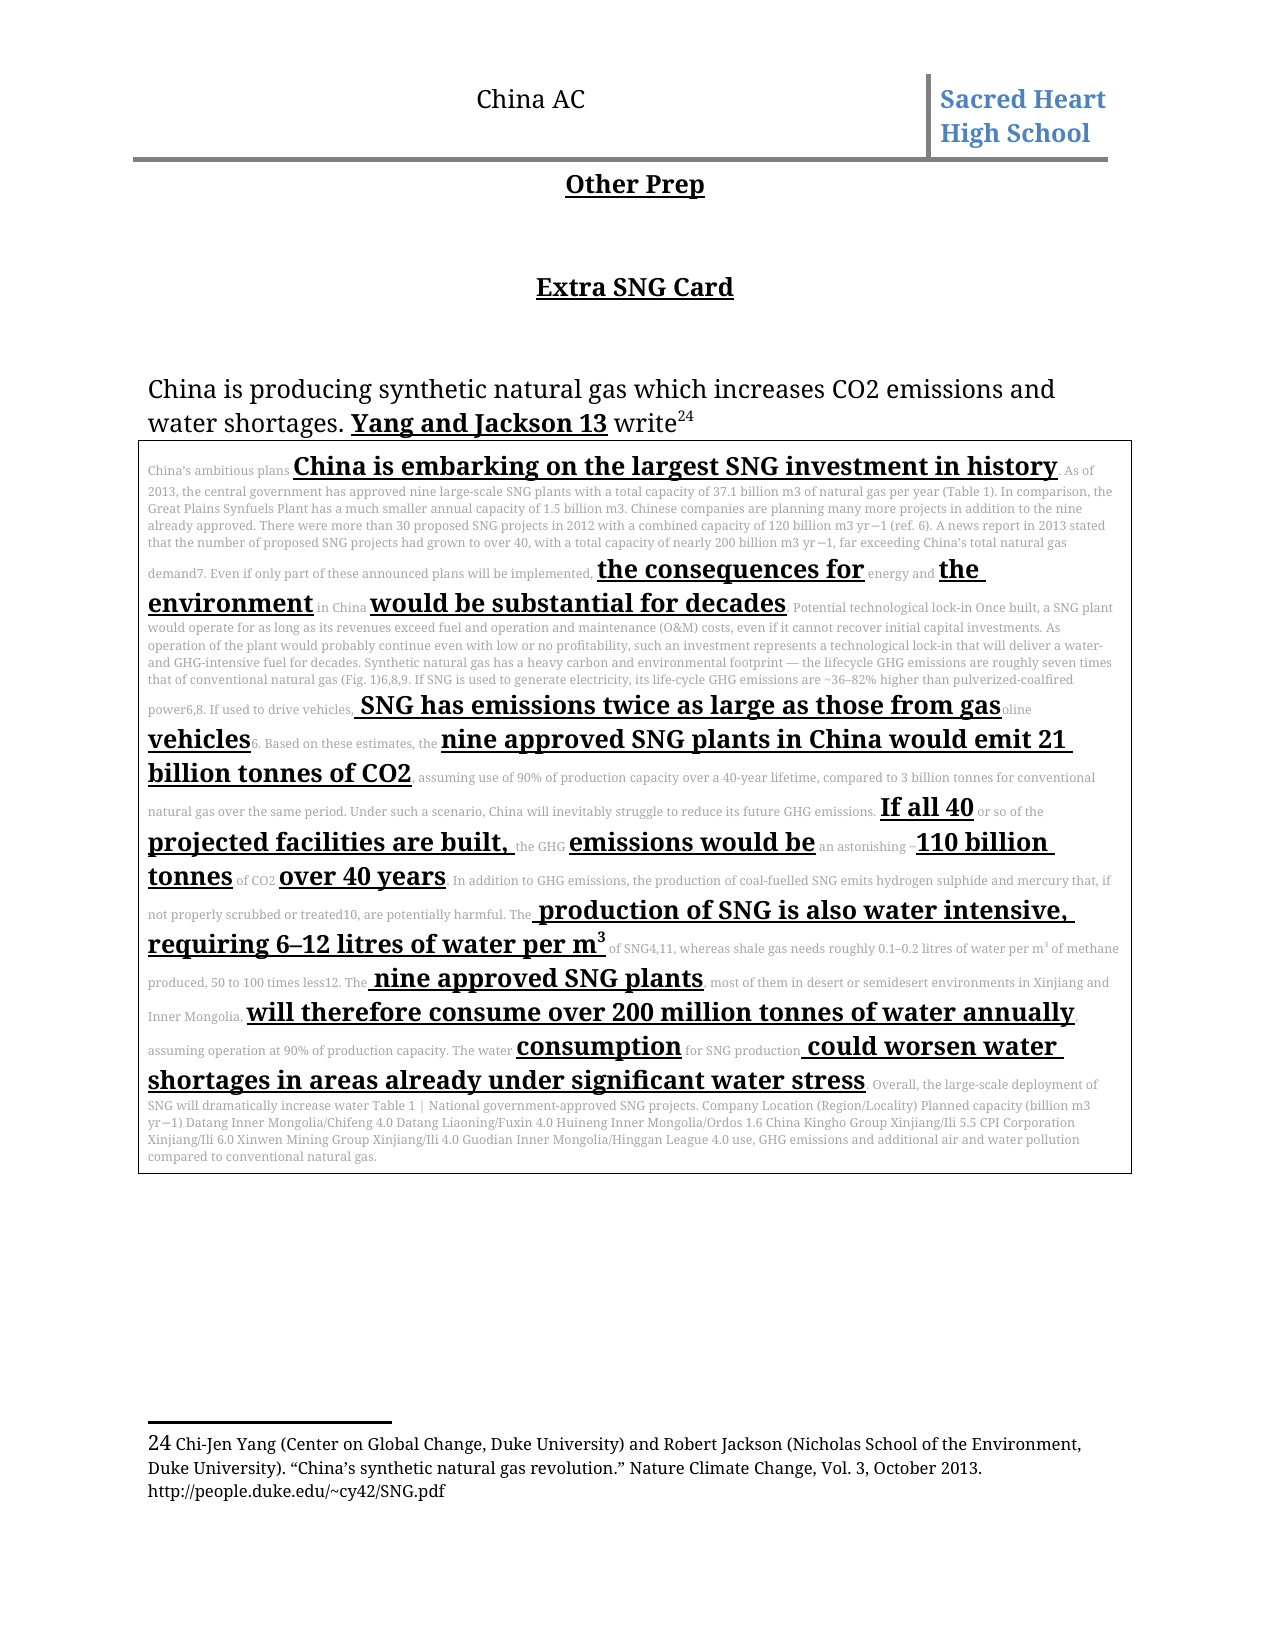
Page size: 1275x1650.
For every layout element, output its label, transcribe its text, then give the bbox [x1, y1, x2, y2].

subtitle Extra SNG Card [148, 269, 1122, 303]
text China’s ambitious plans China is embarking on the largest SNG investment in history. As of 2013, the central government has approved nine large-scale SNG plants with a total capacity of 37.1 billion m3 of natural gas per year (Table 1). In comparison, the Great Plains Synfuels Plant has a much smaller annual capacity of 1.5 billion m3. Chinese companies are planning many more projects in addition to the nine already approved. There were more than 30 proposed SNG projects in 2012 with a combined capacity of 120 billion m3 yr−1 (ref. 6). A news report in 2013 stated that the number of proposed SNG projects had grown to over 40, with a total capacity of nearly 200 billion m3 yr−1, far exceeding China’s total natural gas demand7. Even if only part of these announced plans will be implemented, the consequences for energy and the environment in China would be substantial for decades. Potential technological lock-in Once built, a SNG plant would operate for as long as its revenues exceed fuel and operation and maintenance (O&M) costs, even if it cannot recover initial capital investments. As operation of the plant would probably continue even with low or no profitability, such an investment represents a technological lock-in that will deliver a water- and GHG-intensive fuel for decades. Synthetic natural gas has a heavy carbon and environmental footprint — the lifecycle GHG emissions are roughly seven times that of conventional natural gas (Fig. 1)6,8,9. If SNG is used to generate electricity, its life-cycle GHG emissions are ~36–82% higher than pulverized-coalfired power6,8. If used to drive vehicles, SNG has emissions twice as large as those from gasoline vehicles6. Based on these estimates, the nine approved SNG plants in China would emit 21 billion tonnes of CO2, assuming use of 90% of production capacity over a 40-year lifetime, compared to 3 billion tonnes for conventional natural gas over the same period. Under such a scenario, China will inevitably struggle to reduce its future GHG emissions. If all 40 or so of the projected facilities are built, the GHG emissions would be an astonishing ~110 billion tonnes of CO2 over 40 years. In addition to GHG emissions, the production of coal-fuelled SNG emits hydrogen sulphide and mercury that, if not properly scrubbed or treated10, are potentially harmful. The production of SNG is also water intensive, requiring 6–12 litres of water per m3 of SNG4,11, whereas shale gas needs roughly 0.1–0.2 litres of water per m3 of methane produced, 50 to 100 times less12. The nine approved SNG plants, most of them in desert or semidesert environments in Xinjiang and Inner Mongolia, will therefore consume over 200 million tonnes of water annually, assuming operation at 90% of production capacity. The water consumption for SNG production could worsen water shortages in areas already under significant water stress. Overall, the large-scale deployment of SNG will dramatically increase water Table 1 | National government-approved SNG projects. Company Location (Region/Locality) Planned capacity (billion m3 yr−1) Datang Inner Mongolia/Chifeng 4.0 Datang Liaoning/Fuxin 4.0 Huineng Inner Mongolia/Ordos 1.6 China Kingho Group Xinjiang/Ili 5.5 CPI Corporation Xinjiang/Ili 6.0 Xinwen Mining Group Xinjiang/Ili 4.0 Guodian Inner Mongolia/Hinggan League 4.0 use, GHG emissions and additional air and water pollution compared to conventional natural gas. [139, 441, 1131, 1173]
subtitle Other Prep [148, 167, 1122, 201]
text China is producing synthetic natural gas which increases CO2 emissions and water shortages. Yang and Jackson 13 write [148, 372, 1122, 440]
